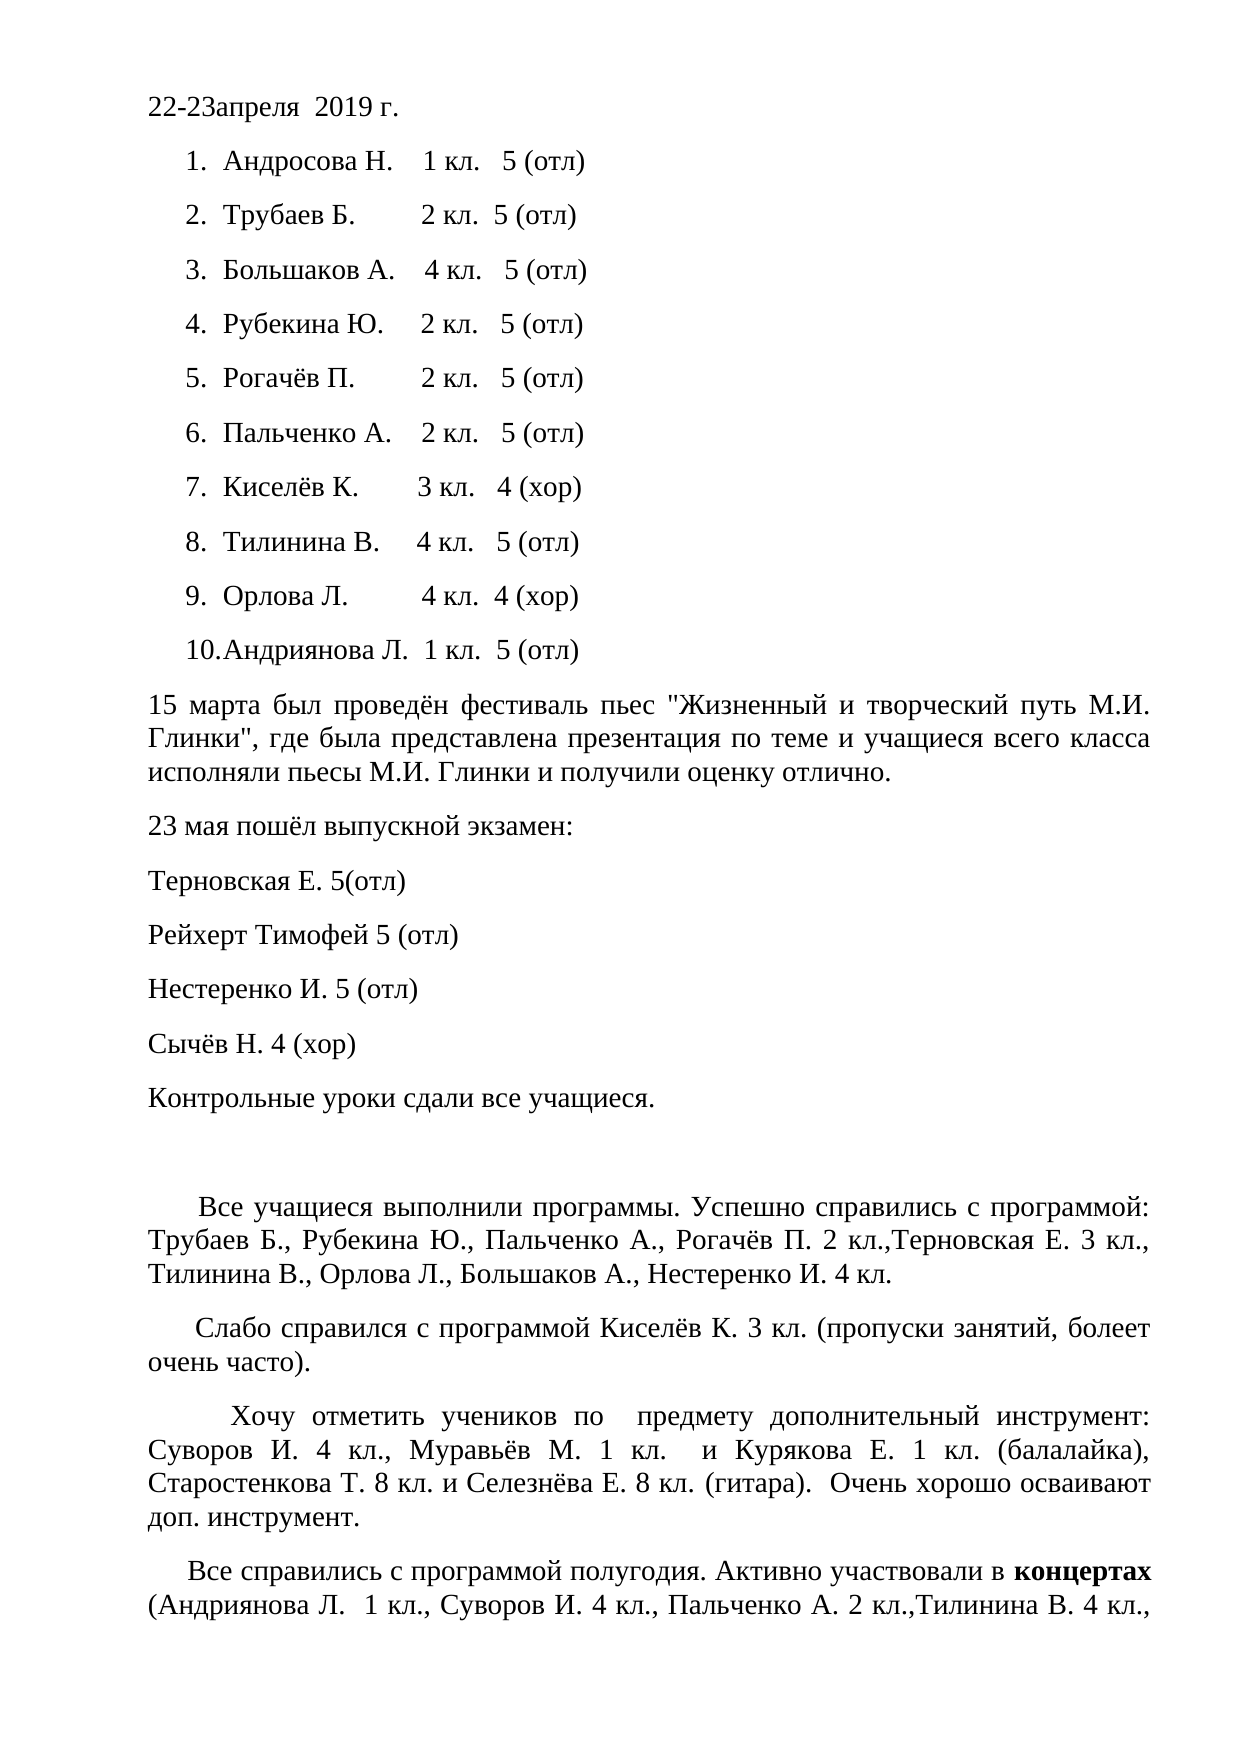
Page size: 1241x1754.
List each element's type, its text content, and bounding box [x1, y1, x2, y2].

list Андриянова Л. 1 кл. 5 (отл) [185, 632, 1152, 666]
list Андросова Н. 1 кл. 5 (отл) [185, 143, 1152, 177]
list Пальченко А. 2 кл. 5 (отл) [185, 415, 1152, 448]
text Контрольные уроки сдали все учащиеся. [148, 1080, 1152, 1114]
text Хочу отметить учеников по предмету дополнительный инструмент: Суворов И. 4 кл., Муравьёв М. 1 кл. и Курякова Е. 1 кл. (балалайка), Старостенкова Т. 8 кл. и Селезнёва Е. 8 кл. (гитара). Очень хорошо осваивают доп. инструмент. [148, 1398, 1152, 1532]
text 15 марта был проведён фестиваль пьес "Жизненный и творческий путь М.И. Глинки", где была представлена презентация по теме и учащиеся всего класса исполняли пьесы М.И. Глинки и получили оценку отлично. [148, 687, 1152, 787]
list Орлова Л. 4 кл. 4 (хор) [185, 578, 1152, 612]
list Рубекина Ю. 2 кл. 5 (отл) [185, 306, 1152, 340]
text Нестеренко И. 5 (отл) [148, 971, 1152, 1005]
text 23 мая пошёл выпускной экзамен: [148, 808, 1152, 842]
text 22-23апреля 2019 г. [148, 89, 1152, 122]
text Слабо справился с программой Киселёв К. 3 кл. (пропуски занятий, болеет очень часто). [148, 1310, 1152, 1377]
list Рогачёв П. 2 кл. 5 (отл) [185, 361, 1152, 394]
text Рейхерт Тимофей 5 (отл) [148, 917, 1152, 951]
list Трубаев Б. 2 кл. 5 (отл) [185, 197, 1152, 231]
list Киселёв К. 3 кл. 4 (хор) [185, 469, 1152, 503]
text Сычёв Н. 4 (хор) [148, 1026, 1152, 1059]
text Терновская Е. 5(отл) [148, 863, 1152, 896]
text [148, 1553, 1152, 1620]
text Все учащиеся выполнили программы. Успешно справились с программой: Трубаев Б., Рубекина Ю., Пальченко А., Рогачёв П. 2 кл.,Терновская Е. 3 кл., Тилинина В., Орлова Л., Большаков А., Нестеренко И. 4 кл. [148, 1189, 1152, 1289]
list Большаков А. 4 кл. 5 (отл) [185, 252, 1152, 285]
list Тилинина В. 4 кл. 5 (отл) [185, 524, 1152, 557]
